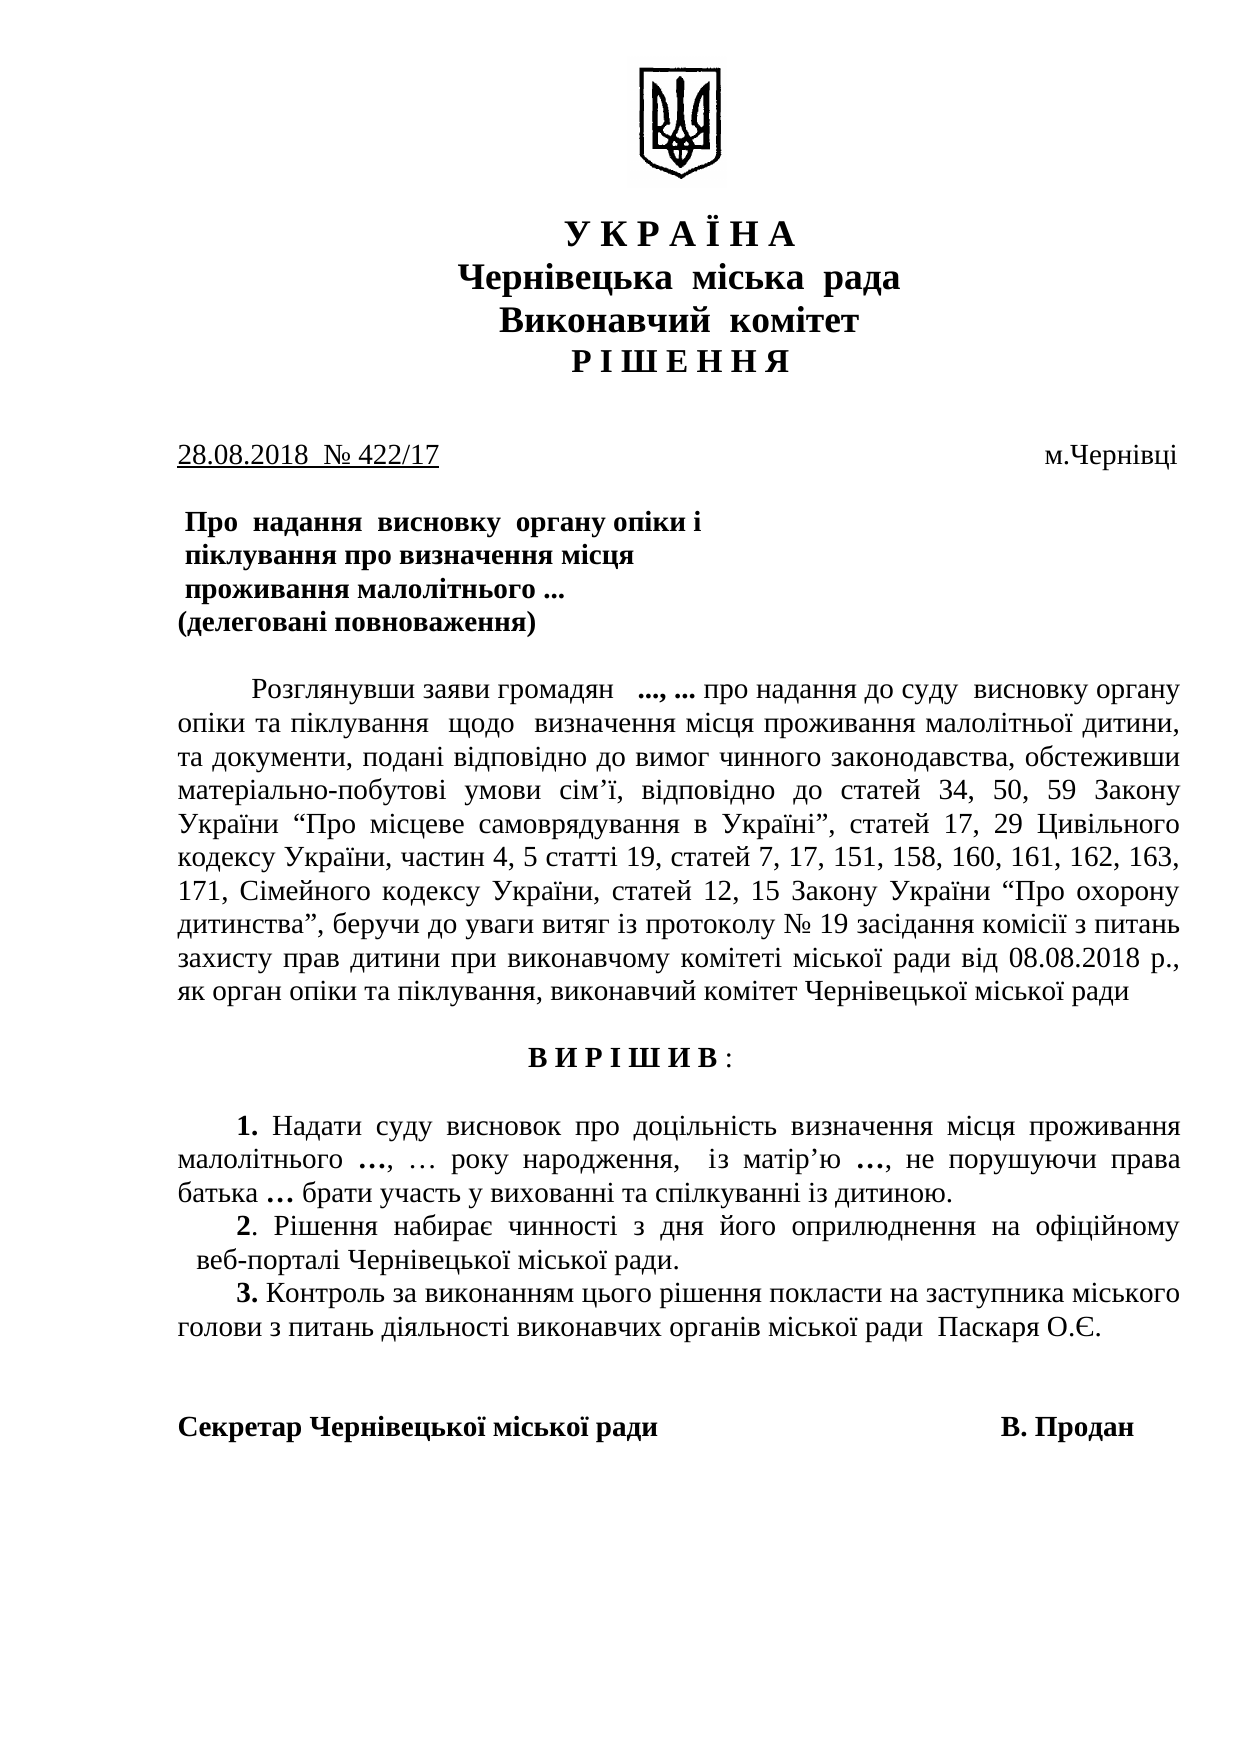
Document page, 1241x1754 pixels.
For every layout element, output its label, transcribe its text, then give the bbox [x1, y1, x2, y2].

text У К Р А Ї Н А [177, 212, 1181, 255]
picture [627, 56, 727, 188]
subtitle Розглянувши заяви громадян ..., ... про надання до суду висновку органу опіки та піклування щодо визначення місця проживання малолітньої дитини, та документи, подані відповідно до вимог чинного законодавства, обстеживши матеріально-побутові умови сім’ї, відповідно до статей 34, 50, 59 Закону України “Про місцеве самоврядування в Україні”, статей 17, 29 Цивільного кодексу України, частин 4, 5 статті 19, статей 7, 17, 151, 158, 160, 161, 162, 163, 171, Сімейного кодексу України, статей 12, 15 Закону України “Про охорону дитинства”, беручи до уваги витяг із протоколу № 19 засідання комісії з питань захисту прав дитини при виконавчому комітеті міської ради від 08.08.2018 р., як орган опіки та піклування, виконавчий комітет Чернівецької міської ради [177, 672, 1181, 1007]
subtitle (делеговані повноваження) [177, 604, 1181, 638]
text 3. Контроль за виконанням цього рішення покласти на заступника міського голови з питань діяльності виконавчих органів міської ради Паскаря О.Є. [177, 1275, 1181, 1342]
text 2. Рішення набирає чинності з дня його оприлюднення на офіційному веб-порталі Чернівецької міської ради. [196, 1208, 1181, 1275]
subtitle Чернiвецька мiська рада [177, 255, 1181, 298]
subtitle Виконавчий комiтет [177, 298, 1181, 341]
text 1. Надати суду висновок про доцільність визначення місця проживання малолітнього …, … року народження, із матір’ю …, не порушуючи права батька … брати участь у вихованні та спілкуванні із дитиною. [177, 1108, 1181, 1208]
text В И Р І Ш И В : [236, 1041, 1181, 1074]
subtitle проживання малолітнього ... [177, 571, 1181, 604]
text Секретар Чернівецької міської ради В. Продан [177, 1409, 1181, 1443]
text 28.08.2018 № 422/17 м.Чернівці [177, 437, 1181, 470]
subtitle піклування про визначення місця [177, 537, 1181, 571]
subtitle Про надання висновку органу опіки і [177, 504, 1181, 537]
subtitle Р І Ш Е Н Н Я [177, 341, 1181, 379]
